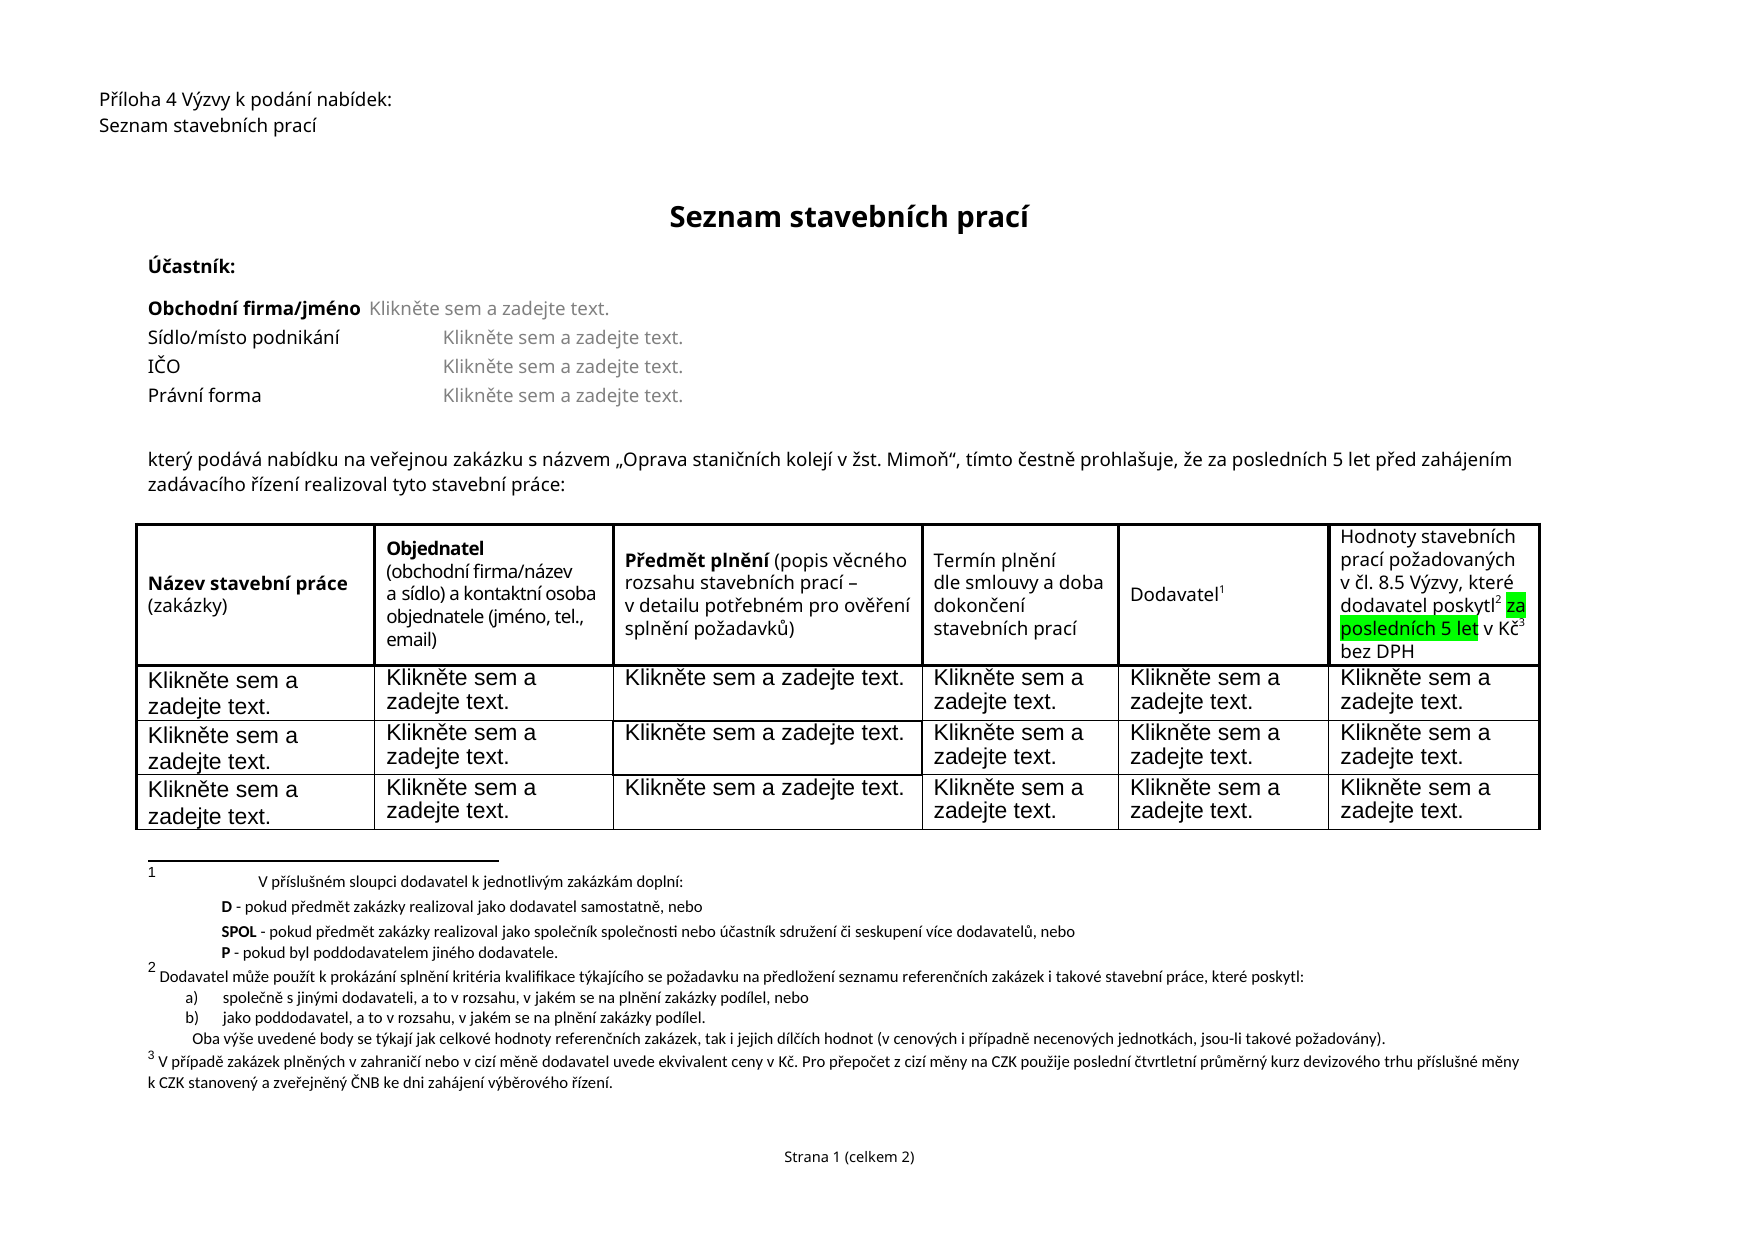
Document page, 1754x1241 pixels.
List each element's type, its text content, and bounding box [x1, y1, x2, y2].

text Právní forma [148, 379, 1551, 408]
table_header Název stavební práce (zakázky) [138, 526, 373, 664]
title Seznam stavebních prací [148, 196, 1551, 236]
table_header Dodavatel [1120, 526, 1327, 664]
text který podává nabídku na veřejnou zakázku s názvem „Oprava staničních kolejí v žst. Mimoň“, tímto čestně prohlašuje, že za posledních 5 let před zahájením zadávacího řízení realizoval tyto stavební práce: [148, 446, 1551, 497]
text IČO [148, 350, 1551, 379]
text Sídlo/místo podnikání [148, 321, 1551, 350]
text Účastník: [148, 249, 1551, 279]
table_header Termín plnění dle smlouvy a doba dokončení stavebních prací [924, 526, 1117, 664]
table_header Hodnoty stavebních prací požadovaných v čl. 8.5 Výzvy, které dodavatel poskytl za posledních 5 let v Kč bez DPH [1331, 526, 1538, 664]
table_header Předmět plnění (popis věcného rozsahu stavebních prací – v detailu potřebném pro ověření splnění požadavků) [615, 526, 921, 664]
text Obchodní firma/jméno [148, 292, 1551, 321]
table_header Objednatel (obchodní firma/název a sídlo) a kontaktní osoba objednatele (jméno, tel., email) [376, 526, 612, 664]
